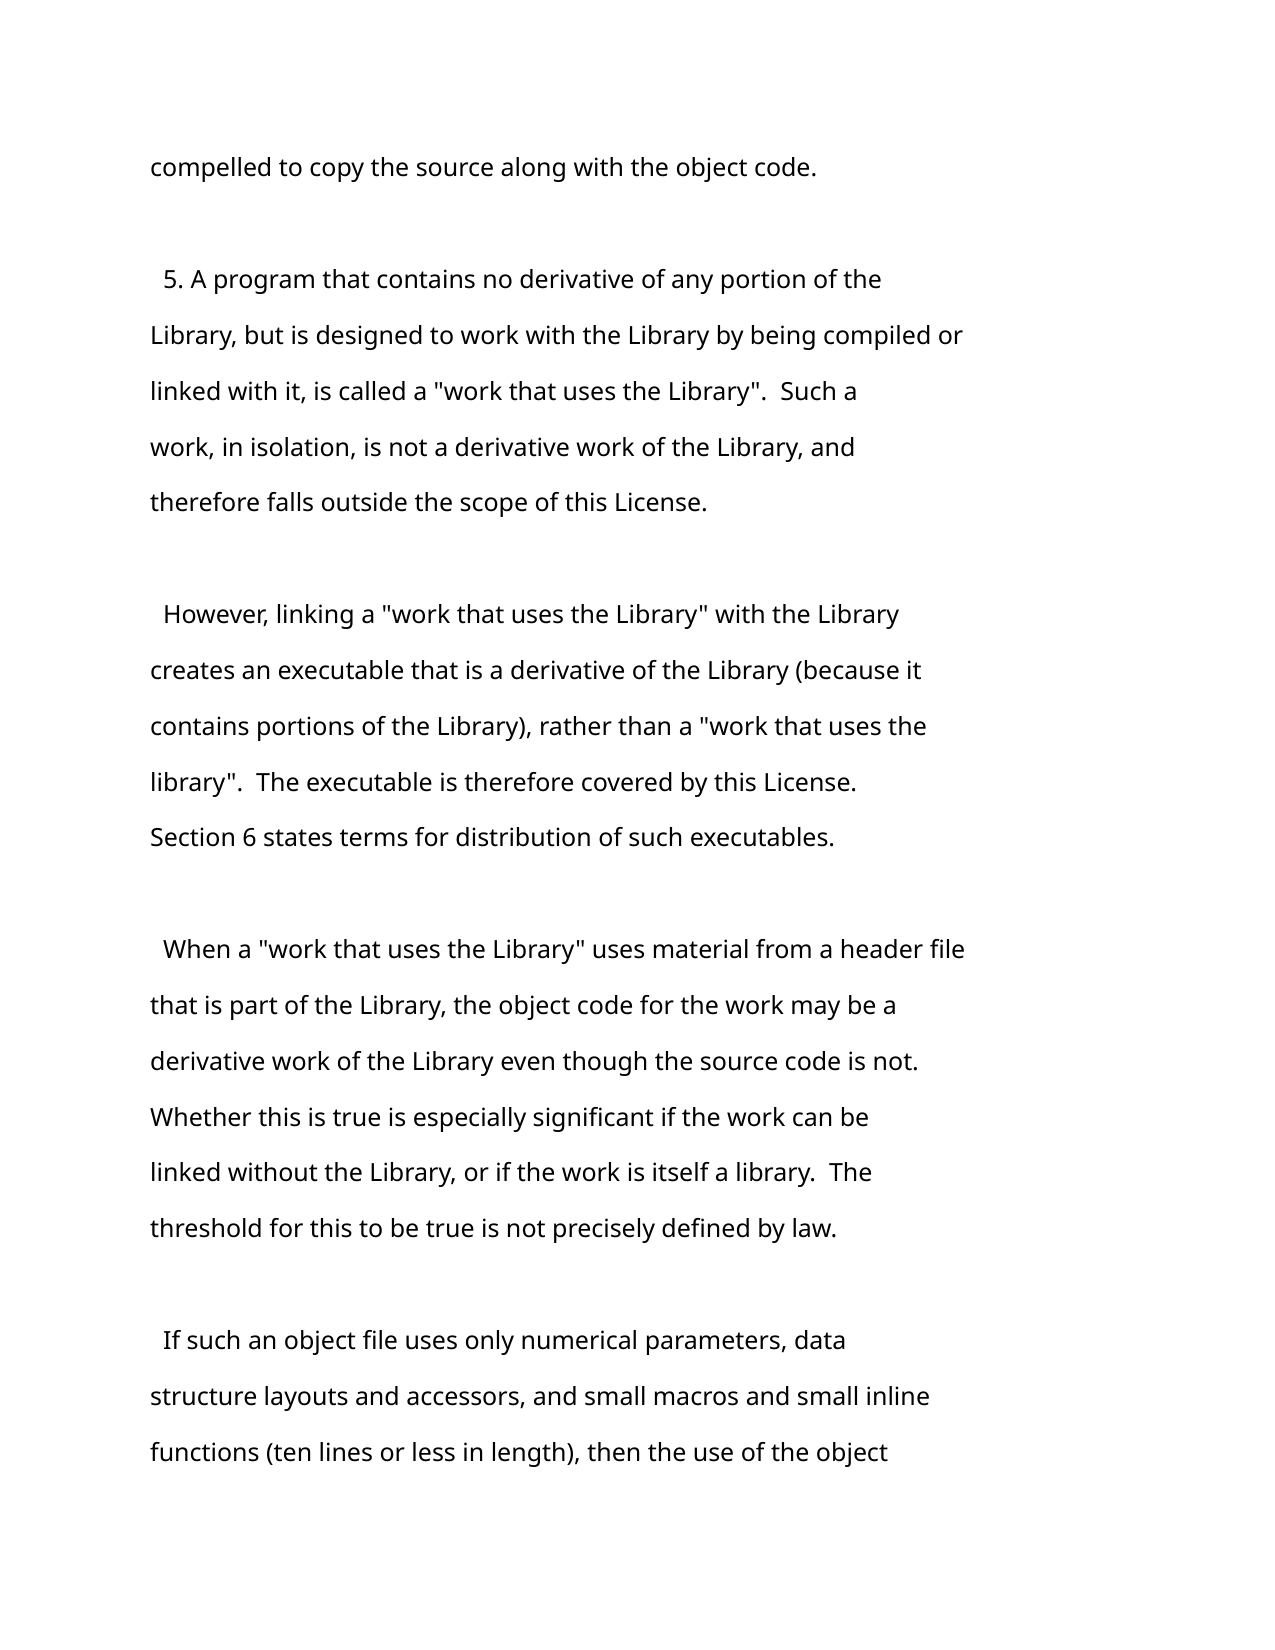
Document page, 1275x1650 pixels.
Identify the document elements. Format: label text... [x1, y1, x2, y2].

text derivative work of the Library even though the source code is not. [150, 1043, 1125, 1077]
text Whether this is true is especially significant if the work can be [150, 1099, 1125, 1133]
text functions (ten lines or less in length), then the use of the object [150, 1434, 1125, 1468]
text linked without the Library, or if the work is itself a library. The [150, 1155, 1125, 1189]
text When a "work that uses the Library" uses material from a header file [150, 932, 1125, 966]
text that is part of the Library, the object code for the work may be a [150, 987, 1125, 1022]
text therefore falls outside the scope of this License. [150, 485, 1125, 519]
text contains portions of the Library), rather than a "work that uses the [150, 708, 1125, 742]
text However, linking a "work that uses the Library" with the Library [150, 597, 1125, 631]
text If such an object file uses only numerical parameters, data [150, 1322, 1125, 1357]
text 5. A program that contains no derivative of any portion of the [150, 262, 1125, 296]
text threshold for this to be true is not precisely defined by law. [150, 1211, 1125, 1245]
text work, in isolation, is not a derivative work of the Library, and [150, 429, 1125, 463]
text library". The executable is therefore covered by this License. [150, 764, 1125, 798]
text linked with it, is called a "work that uses the Library". Such a [150, 373, 1125, 407]
text Section 6 states terms for distribution of such executables. [150, 820, 1125, 854]
text structure layouts and accessors, and small macros and small inline [150, 1378, 1125, 1412]
text creates an executable that is a derivative of the Library (because it [150, 652, 1125, 687]
text Library, but is designed to work with the Library by being compiled or [150, 317, 1125, 352]
text compelled to copy the source along with the object code. [150, 150, 1125, 184]
